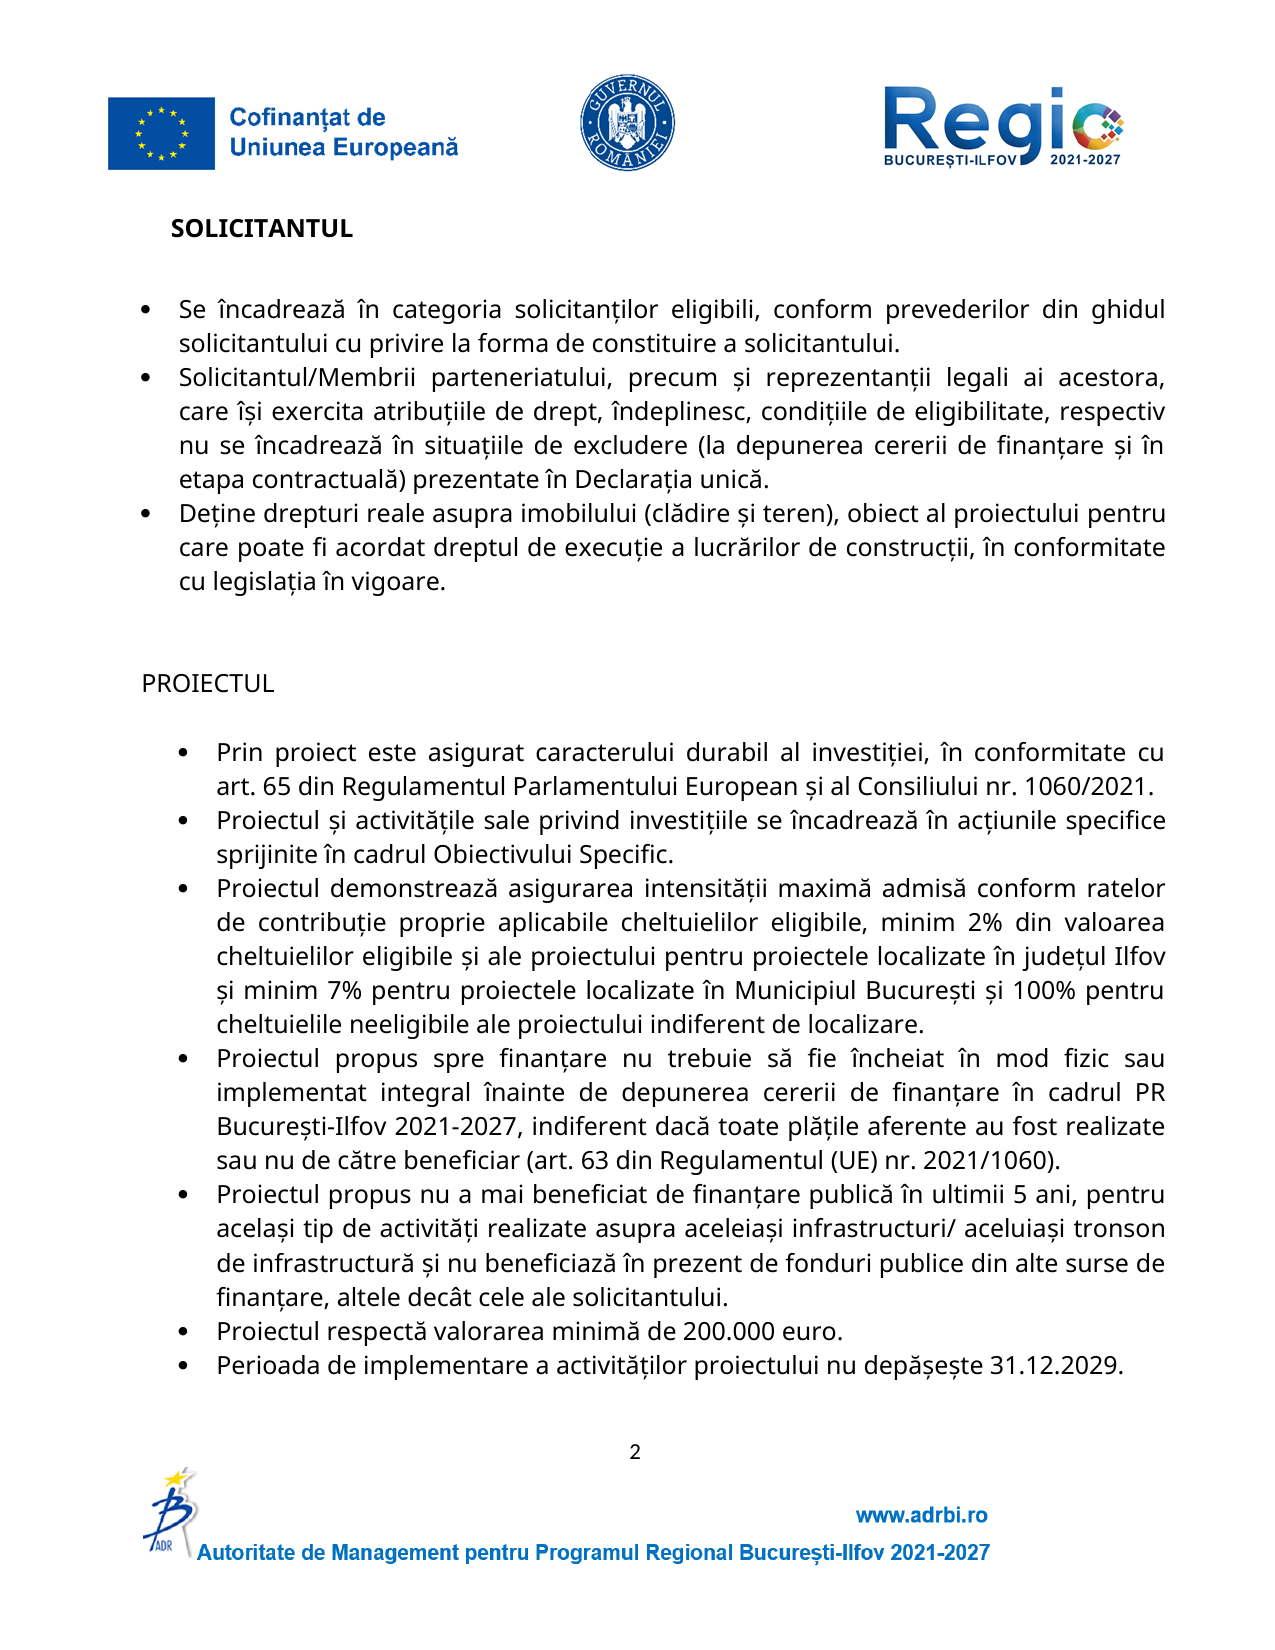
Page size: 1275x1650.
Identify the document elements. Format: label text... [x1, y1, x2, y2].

list Proiectul și activitățile sale privind investiţiile se încadrează în acţiunile specifice sprijinite în cadrul Obiectivului Specific. [178, 802, 1167, 871]
list Proiectul demonstrează asigurarea intensității maximă admisă conform ratelor de contribuție proprie aplicabile cheltuielilor eligibile, minim 2% din valoarea cheltuielilor eligibile și ale proiectului pentru proiectele localizate în județul Ilfov și minim 7% pentru proiectele localizate în Municipiul București și 100% pentru cheltuielile neeligibile ale proiectului indiferent de localizare. [178, 871, 1167, 1041]
list Proiectul propus spre finanţare nu trebuie să fie încheiat în mod fizic sau implementat integral înainte de depunerea cererii de finanțare în cadrul PR București-Ilfov 2021-2027, indiferent dacă toate plățile aferente au fost realizate sau nu de către beneficiar (art. 63 din Regulamentul (UE) nr. 2021/1060). [178, 1041, 1167, 1177]
list Proiectul respectă valorarea minimă de 200.000 euro. [178, 1313, 1167, 1347]
list Deține drepturi reale asupra imobilului (clădire și teren), obiect al proiectului pentru care poate fi acordat dreptul de execuţie a lucrărilor de construcţii, în conformitate cu legislația în vigoare. [141, 496, 1167, 598]
list PROIECTUL [141, 666, 1167, 700]
picture [103, 1465, 1030, 1577]
list Prin proiect este asigurat caracterului durabil al investiției, în conformitate cu art. 65 din Regulamentul Parlamentului European şi al Consiliului nr. 1060/2021. [178, 734, 1167, 802]
list Se încadrează în categoria solicitanților eligibili, conform prevederilor din ghidul solicitantului cu privire la forma de constituire a solicitantului. [141, 291, 1167, 359]
picture [103, 73, 1126, 177]
list Solicitantul/Membrii parteneriatului, precum și reprezentanții legali ai acestora, care îşi exercita atribuțiile de drept, îndeplinesc, condițiile de eligibilitate, respectiv nu se încadrează în situațiile de excludere (la depunerea cererii de finanțare și în etapa contractuală) prezentate în Declarația unică. [141, 359, 1167, 496]
list Perioada de implementare a activităților proiectului nu depășește 31.12.2029. [178, 1347, 1167, 1381]
list SOLICITANTUL [171, 211, 1167, 245]
list Proiectul propus nu a mai beneficiat de finanţare publică în ultimii 5 ani, pentru acelaşi tip de activităţi realizate asupra aceleiași infrastructuri/ aceluiaşi tronson de infrastructură şi nu beneficiază în prezent de fonduri publice din alte surse de finanţare, altele decât cele ale solicitantului. [178, 1177, 1167, 1313]
